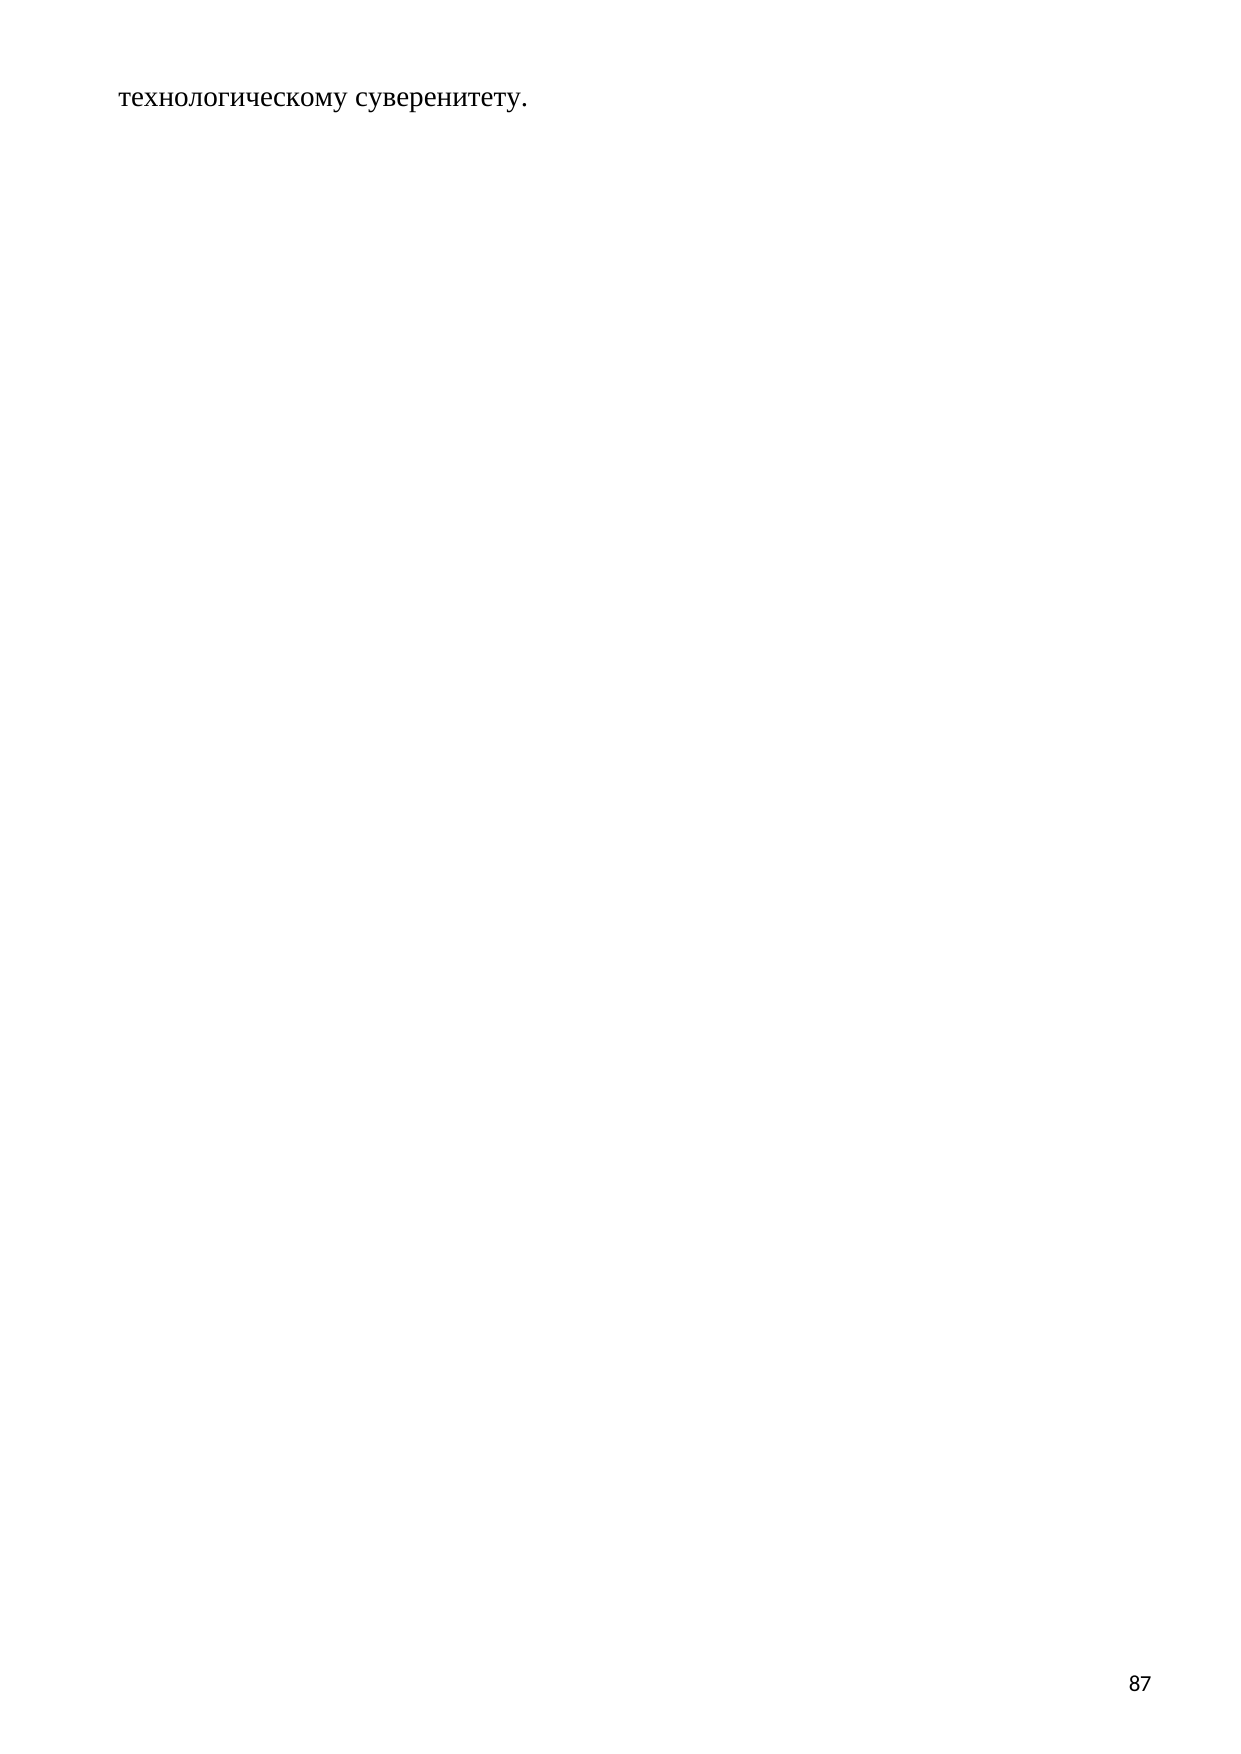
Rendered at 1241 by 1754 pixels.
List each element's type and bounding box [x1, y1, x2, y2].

text [118, 79, 1152, 113]
